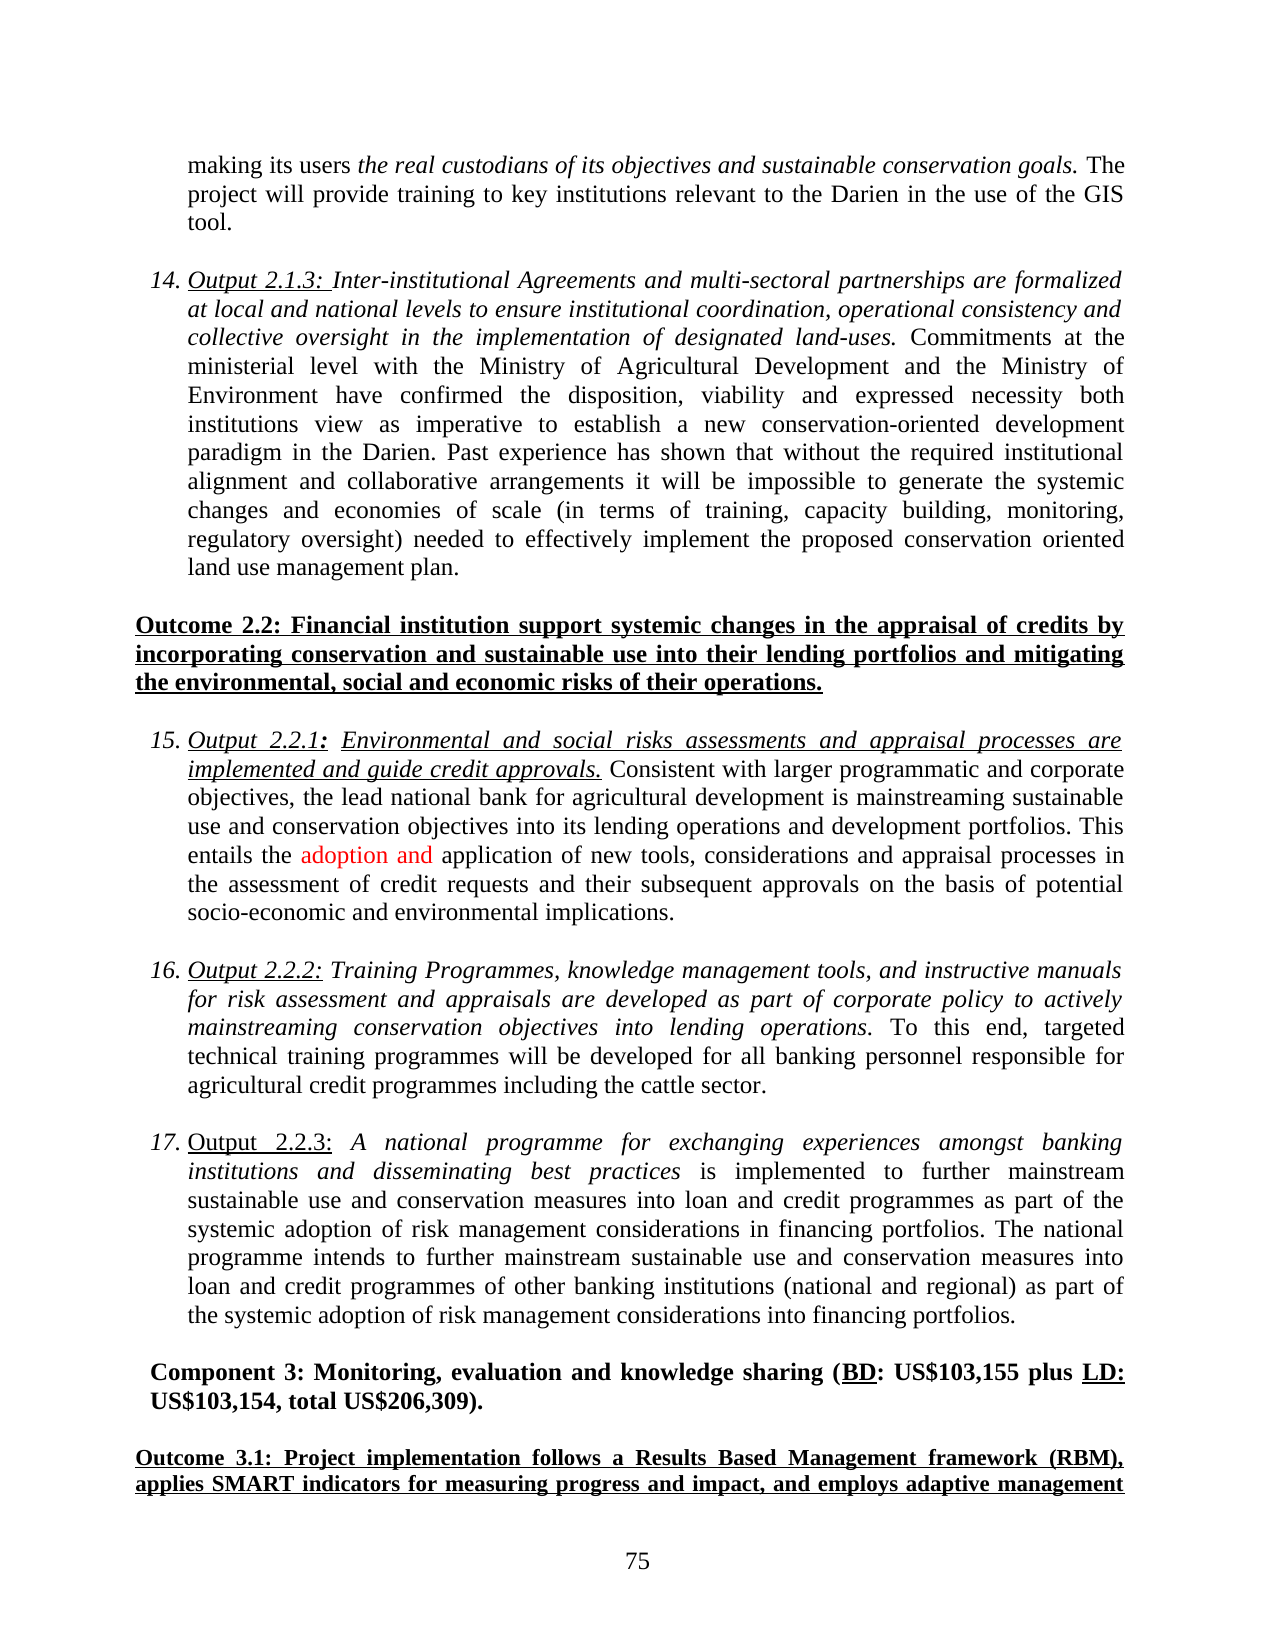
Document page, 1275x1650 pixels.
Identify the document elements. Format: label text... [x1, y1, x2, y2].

list Output 2.2.1: Environmental and social risks assessments and appraisal processes are implemented and guide credit approvals. Consistent with larger programmatic and corporate objectives, the lead national bank for agricultural development is mainstreaming sustainable use and conservation objectives into its lending operations and development portfolios. This entails the adoption and application of new tools, considerations and appraisal processes in the assessment of credit requests and their subsequent approvals on the basis of potential socio-economic and environmental implications. [150, 725, 1125, 926]
text Outcome 2.2: Financial institution support systemic changes in the appraisal of credits by incorporating conservation and sustainable use into their lending portfolios and mitigating the environmental, social and economic risks of their operations. [135, 665, 1125, 696]
text Component 3: Monitoring, evaluation and knowledge sharing (BD: US$103,155 plus LD: US$103,154, total US$206,309). [150, 1357, 1125, 1415]
list Output 2.2.2: Training Programmes, knowledge management tools, and instructive manuals for risk assessment and appraisals are developed as part of corporate policy to actively mainstreaming conservation objectives into lending operations. To this end, targeted technical training programmes will be developed for all banking personnel responsible for agricultural credit programmes including the cattle sector. [150, 955, 1125, 1099]
text Outcome 2.2: Financial institution support systemic changes in the appraisal of credits by incorporating conservation and sustainable use into their lending portfolios and mitigating the environmental, social and economic risks of their operations. [135, 610, 1125, 635]
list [150, 150, 1125, 236]
list Output 2.2.3: A national programme for exchanging experiences amongst banking institutions and disseminating best practices is implemented to further mainstream sustainable use and conservation measures into loan and credit programmes as part of the systemic adoption of risk management considerations in financing portfolios. The national programme intends to further mainstream sustainable use and conservation measures into loan and credit programmes of other banking institutions (national and regional) as part of the systemic adoption of risk management considerations into financing portfolios. [150, 1127, 1125, 1329]
list Output 2.1.3: Inter-institutional Agreements and multi-sectoral partnerships are formalized at local and national levels to ensure institutional coordination, operational consistency and collective oversight in the implementation of designated land-uses. Commitments at the ministerial level with the Ministry of Agricultural Development and the Ministry of Environment have confirmed the disposition, viability and expressed necessity both institutions view as imperative to establish a new conservation-oriented development paradigm in the Darien. Past experience has shown that without the required institutional alignment and collaborative arrangements it will be impossible to generate the systemic changes and economies of scale (in terms of training, capacity building, monitoring, regulatory oversight) needed to effectively implement the proposed conservation oriented land use management plan. [150, 265, 1125, 581]
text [135, 1444, 1125, 1493]
text Outcome 2.2: Financial institution support systemic changes in the appraisal of credits by incorporating conservation and sustainable use into their lending portfolios and mitigating the environmental, social and economic risks of their operations. [135, 636, 1125, 664]
